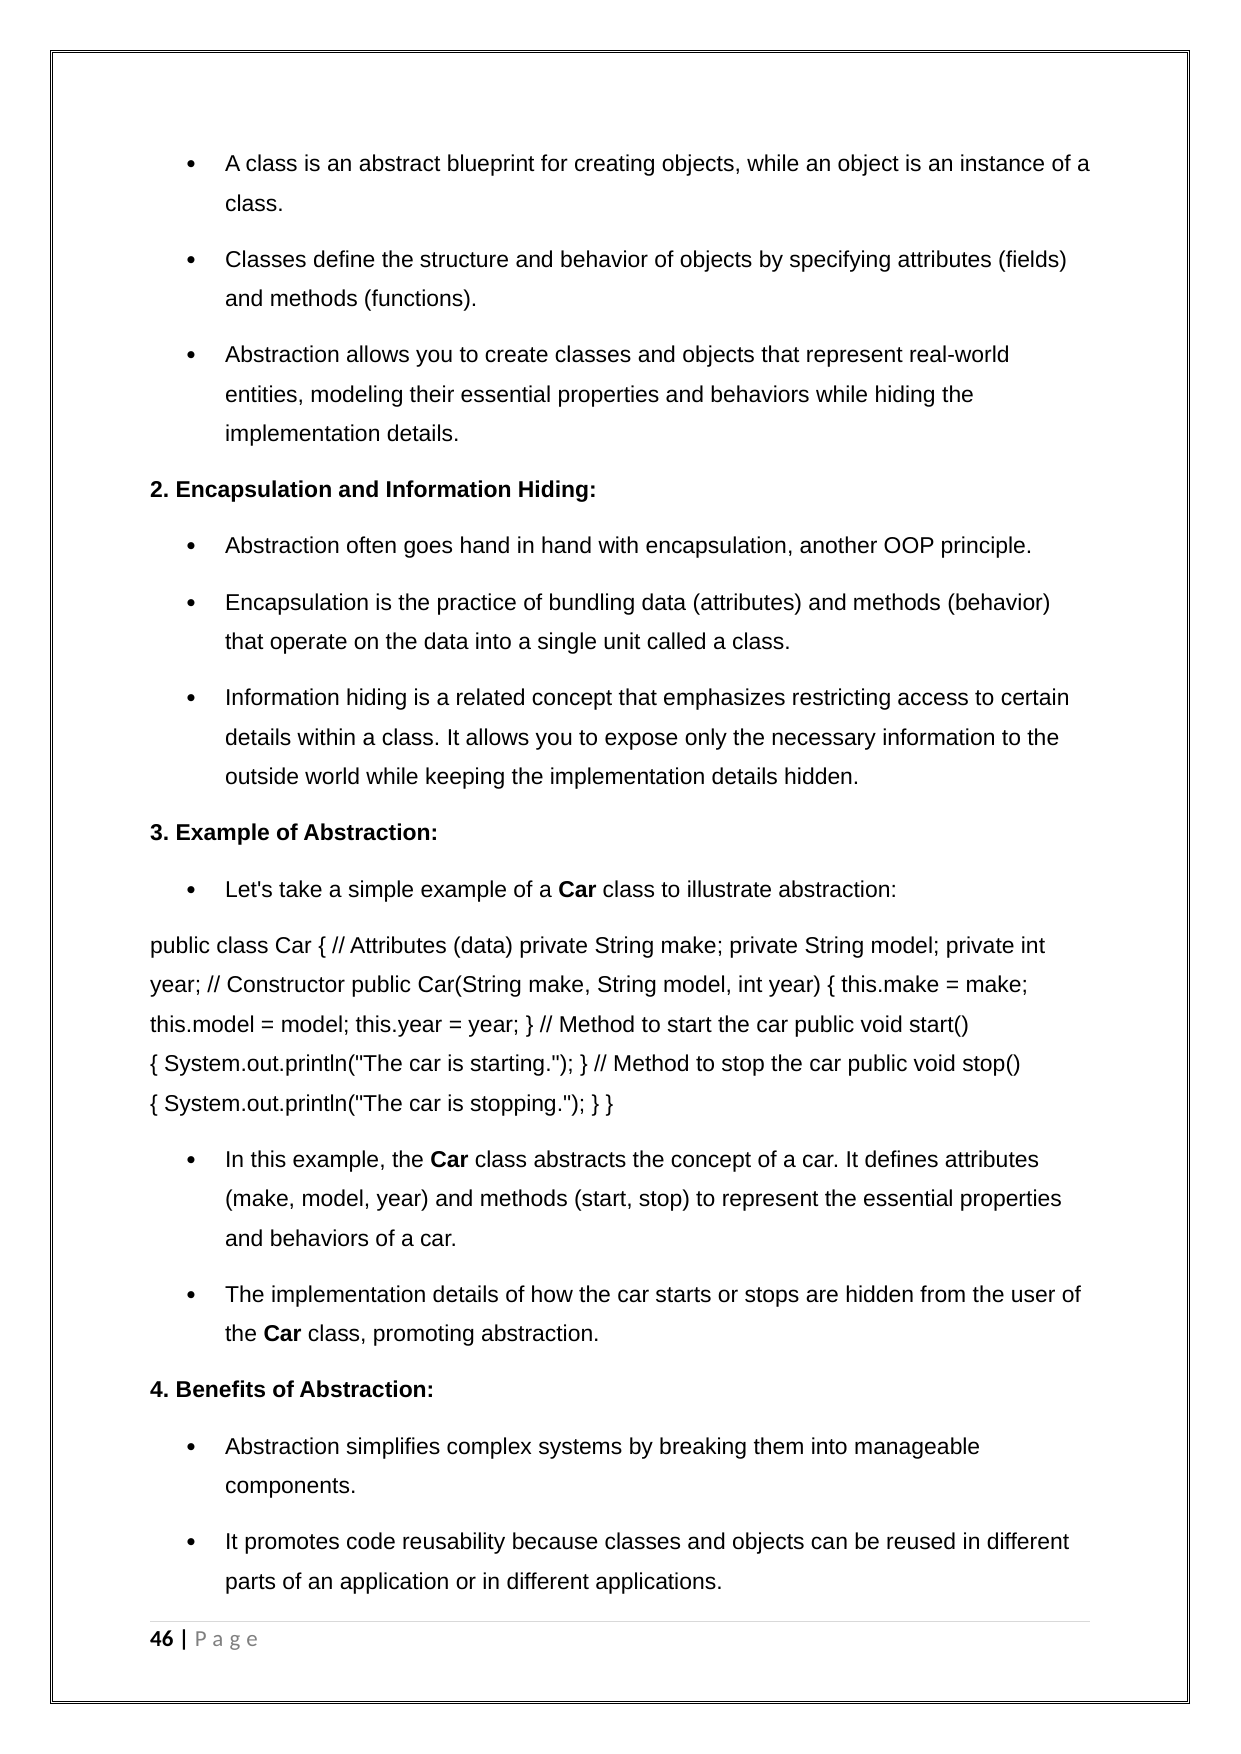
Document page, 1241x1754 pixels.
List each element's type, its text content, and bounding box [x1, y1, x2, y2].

list Abstraction often goes hand in hand with encapsulation, another OOP principle. [187, 532, 1090, 559]
list Encapsulation is the practice of bundling data (attributes) and methods (behavior) that operate on the data into a single unit called a class. [187, 589, 1090, 654]
list A class is an abstract blueprint for creating objects, while an object is an instance of a class. [187, 150, 1090, 216]
text 4. Benefits of Abstraction: [150, 1376, 1090, 1403]
list In this example, the Car class abstracts the concept of a car. It defines attributes (make, model, year) and methods (start, stop) to represent the essential properties and behaviors of a car. [187, 1146, 1090, 1251]
list The implementation details of how the car starts or stops are hidden from the user of the Car class, promoting abstraction. [187, 1281, 1090, 1347]
list Abstraction simplifies complex systems by breaking them into manageable components. [187, 1433, 1090, 1498]
list Information hiding is a related concept that emphasizes restricting access to certain details within a class. It allows you to expose only the necessary information to the outside world while keeping the implementation details hidden. [187, 684, 1090, 789]
list Abstraction allows you to create classes and objects that represent real-world entities, modeling their essential properties and behaviors while hiding the implementation details. [187, 341, 1090, 447]
text 3. Example of Abstraction: [150, 819, 1090, 846]
list Let's take a simple example of a Car class to illustrate abstraction: [187, 876, 1090, 902]
list It promotes code reusability because classes and objects can be reused in different parts of an application or in different applications. [187, 1528, 1090, 1594]
list Classes define the structure and behavior of objects by specifying attributes (fields) and methods (functions). [187, 246, 1090, 311]
text public class Car { // Attributes (data) private String make; private String model; private int year; // Constructor public Car(String make, String model, int year) { this.make = make; this.model = model; this.year = year; } // Method to start the car public void start() { System.out.println("The car is starting."); } // Method to stop the car public void stop() { System.out.println("The car is stopping."); } } [150, 932, 1090, 1116]
text 2. Encapsulation and Information Hiding: [150, 476, 1090, 503]
